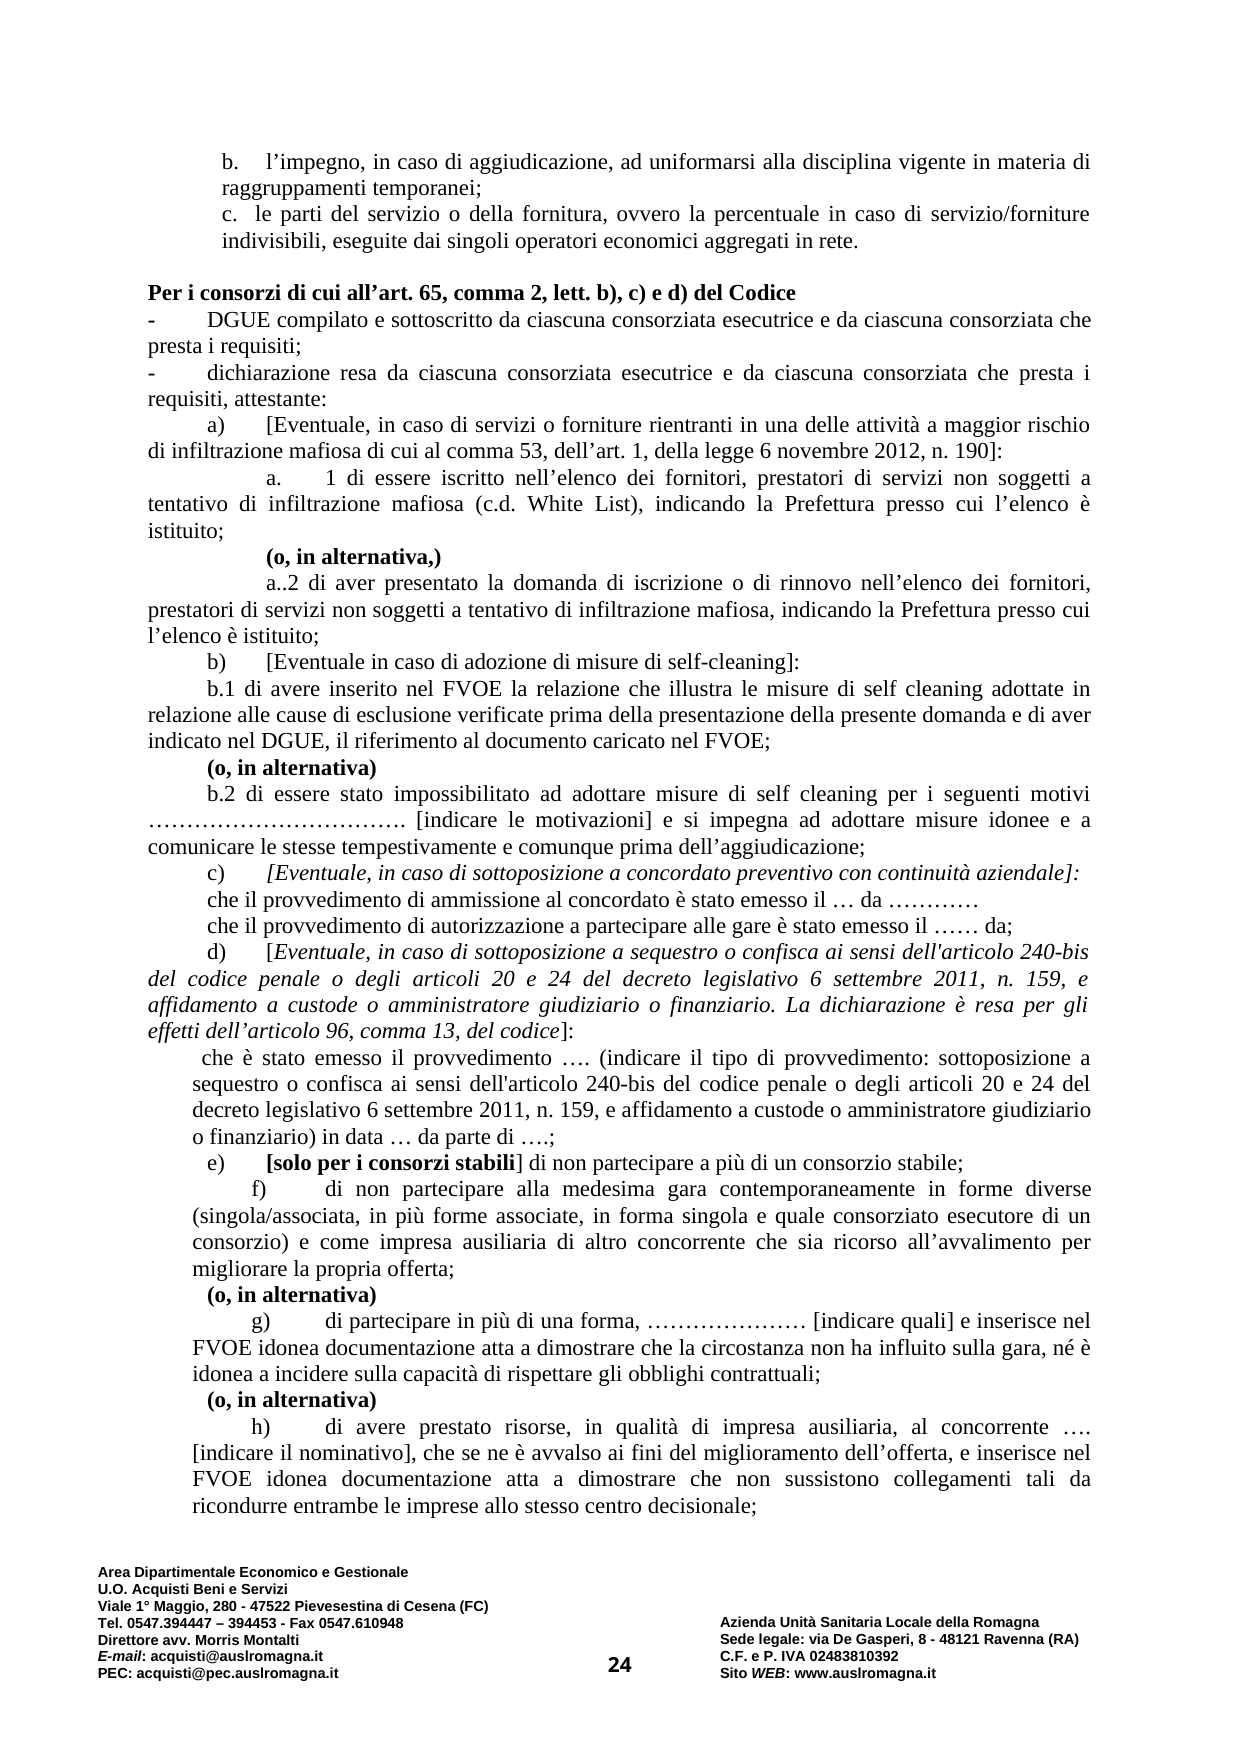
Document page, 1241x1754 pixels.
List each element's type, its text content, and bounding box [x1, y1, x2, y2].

text b) [Eventuale in caso di adozione di misure di self-cleaning]: [148, 648, 1092, 675]
text b. l’impegno, in caso di aggiudicazione, ad uniformarsi alla disciplina vigente in materia di raggruppamenti temporanei; [222, 148, 1092, 200]
text b.1 di avere inserito nel FVOE la relazione che illustra le misure di self cleaning adottate in relazione alle cause di esclusione verificate prima della presentazione della presente domanda e di aver indicato nel DGUE, il riferimento al documento caricato nel FVOE; [148, 675, 1092, 754]
text a..2 di aver presentato la domanda di iscrizione o di rinnovo nell’elenco dei fornitori, prestatori di servizi non soggetti a tentativo di infiltrazione mafiosa, indicando la Prefettura presso cui l’elenco è istituito; [148, 569, 1092, 648]
text - DGUE compilato e sottoscritto da ciascuna consorziata esecutrice e da ciascuna consorziata che presta i requisiti; [148, 306, 1092, 358]
text c) [Eventuale, in caso di sottoposizione a concordato preventivo con continuità aziendale]: [148, 859, 1092, 886]
text (o, in alternativa) [148, 1281, 1092, 1307]
text c. le parti del servizio o della fornitura, ovvero la percentuale in caso di servizio/forniture indivisibili, eseguite dai singoli operatori economici aggregati in rete. [222, 200, 1092, 253]
text g) di partecipare in più di una forma, ………………… [indicare quali] e inserisce nel FVOE idonea documentazione atta a dimostrare che la circostanza non ha influito sulla gara, né è idonea a incidere sulla capacità di rispettare gli obblighi contrattuali; [192, 1307, 1092, 1386]
text b.2 di essere stato impossibilitato ad adottare misure di self cleaning per i seguenti motivi ……………………………. [indicare le motivazioni] e si impegna ad adottare misure idonee e a comunicare le stesse tempestivamente e comunque prima dell’aggiudicazione; [148, 780, 1092, 859]
text h) di avere prestato risorse, in qualità di impresa ausiliaria, al concorrente …. [indicare il nominativo], che se ne è avvalso ai fini del miglioramento dell’offerta, e inserisce nel FVOE idonea documentazione atta a dimostrare che non sussistono collegamenti tali da ricondurre entrambe le imprese allo stesso centro decisionale; [192, 1413, 1092, 1518]
text (o, in alternativa,) [148, 543, 1092, 569]
text (o, in alternativa) [148, 1386, 1092, 1413]
text  che è stato emesso il provvedimento …. (indicare il tipo di provvedimento: sottoposizione a sequestro o confisca ai sensi dell'articolo 240-bis del codice penale o degli articoli 20 e 24 del decreto legislativo 6 settembre 2011, n. 159, e affidamento a custode o amministratore giudiziario o finanziario) in data … da parte di ….; [148, 1044, 1092, 1149]
text Per i consorzi di cui all’art. 65, comma 2, lett. b), c) e d) del Codice [148, 279, 1092, 306]
text a) [Eventuale, in caso di servizi o forniture rientranti in una delle attività a maggior rischio di infiltrazione mafiosa di cui al comma 53, dell’art. 1, della legge 6 novembre 2012, n. 190]: [148, 411, 1092, 464]
text f) di non partecipare alla medesima gara contemporaneamente in forme diverse (singola/associata, in più forme associate, in forma singola e quale consorziato esecutore di un consorzio) e come impresa ausiliaria di altro concorrente che sia ricorso all’avvalimento per migliorare la propria offerta; [192, 1176, 1092, 1281]
text (o, in alternativa) [148, 754, 1092, 780]
text  che il provvedimento di autorizzazione a partecipare alle gare è stato emesso il …… da; [148, 912, 1092, 938]
text d) [Eventuale, in caso di sottoposizione a sequestro o confisca ai sensi dell'articolo 240-bis del codice penale o degli articoli 20 e 24 del decreto legislativo 6 settembre 2011, n. 159, e affidamento a custode o amministratore giudiziario o finanziario. La dichiarazione è resa per gli effetti dell’articolo 96, comma 13, del codice]: [148, 938, 1092, 1044]
text a. 1 di essere iscritto nell’elenco dei fornitori, prestatori di servizi non soggetti a tentativo di infiltrazione mafiosa (c.d. White List), indicando la Prefettura presso cui l’elenco è istituito; [148, 464, 1092, 543]
text e) [solo per i consorzi stabili] di non partecipare a più di un consorzio stabile; [148, 1149, 1092, 1176]
text  che il provvedimento di ammissione al concordato è stato emesso il … da ………… [148, 886, 1092, 912]
text - dichiarazione resa da ciascuna consorziata esecutrice e da ciascuna consorziata che presta i requisiti, attestante: [148, 358, 1092, 411]
